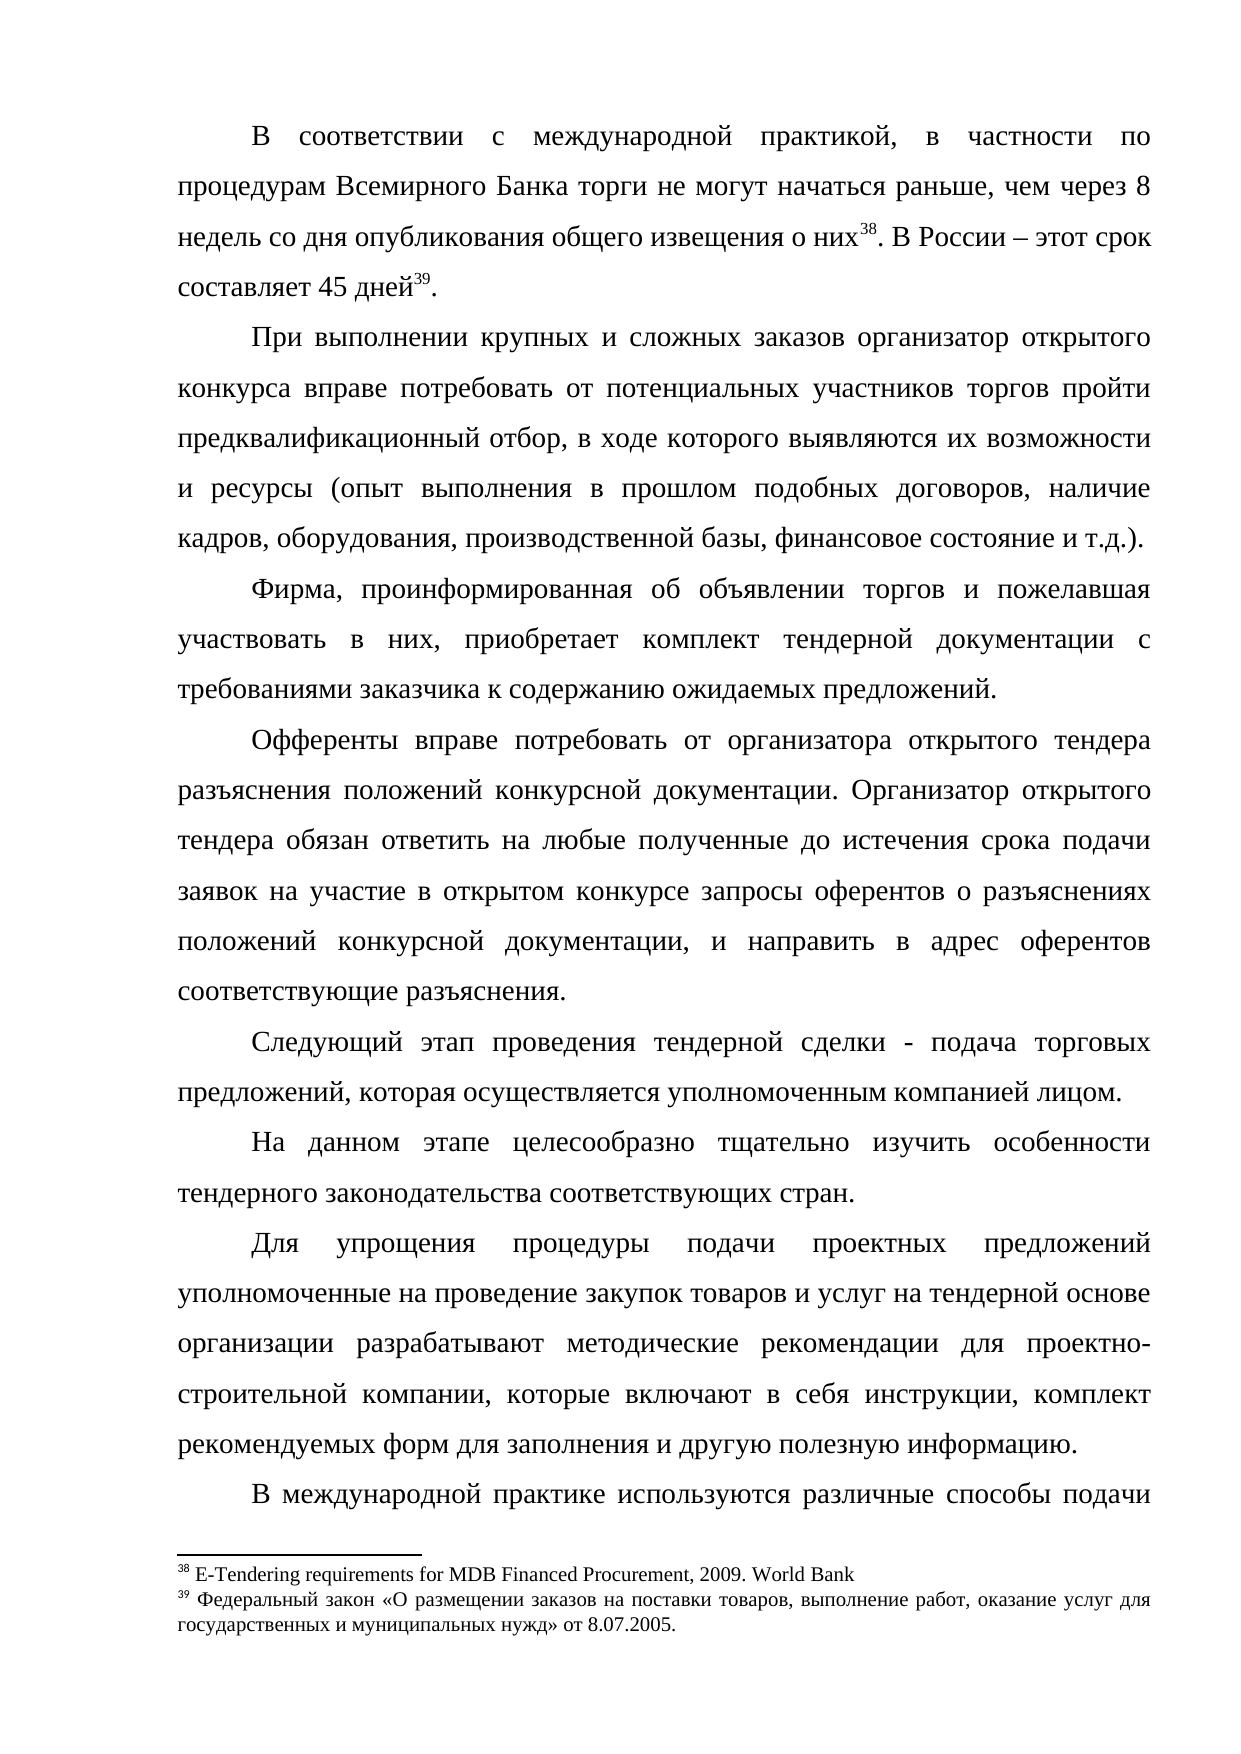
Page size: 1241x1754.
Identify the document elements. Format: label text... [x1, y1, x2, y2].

text В соответствии с международной практикой, в частности по процедурам Всемирного Банка торги не могут начаться раньше, чем через 8 недель со дня опубликования общего извещения о них. В России – этот срок составляет 45 дней. [177, 118, 1152, 303]
text При выполнении крупных и сложных заказов организатор открытого конкурса вправе потребовать от потенциальных участников торгов пройти предквалификационный отбор, в ходе которого выявляются их возможности и ресурсы (опыт выполнения в прошлом подобных договоров, наличие кадров, оборудования, производственной базы, финансовое состояние и т.д.). [177, 319, 1152, 554]
text Следующий этап проведения тендерной сделки - подача торговых предложений, которая осуществляется уполномоченным компанией лицом. [177, 1024, 1152, 1108]
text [177, 1477, 1152, 1510]
text На данном этапе целесообразно тщательно изучить особенности тендерного законодательства соответствующих стран. [177, 1124, 1152, 1208]
text Офференты вправе потребовать от организатора открытого тендера разъяснения положений конкурсной документации. Организатор открытого тендера обязан ответить на любые полученные до истечения срока подачи заявок на участие в открытом конкурсе запросы оферентов о разъяснениях положений конкурсной документации, и направить в адрес оферентов соответствующие разъяснения. [177, 722, 1152, 1007]
text Фирма, проинформированная об объявлении торгов и пожелавшая участвовать в них, приобретает комплект тендерной документации с требованиями заказчика к содержанию ожидаемых предложений. [177, 571, 1152, 705]
text Для упрощения процедуры подачи проектных предложений уполномоченные на проведение закупок товаров и услуг на тендерной основе организации разрабатывают методические рекомендации для проектно-строительной компании, которые включают в себя инструкции, комплект рекомендуемых форм для заполнения и другую полезную информацию. [177, 1225, 1152, 1460]
